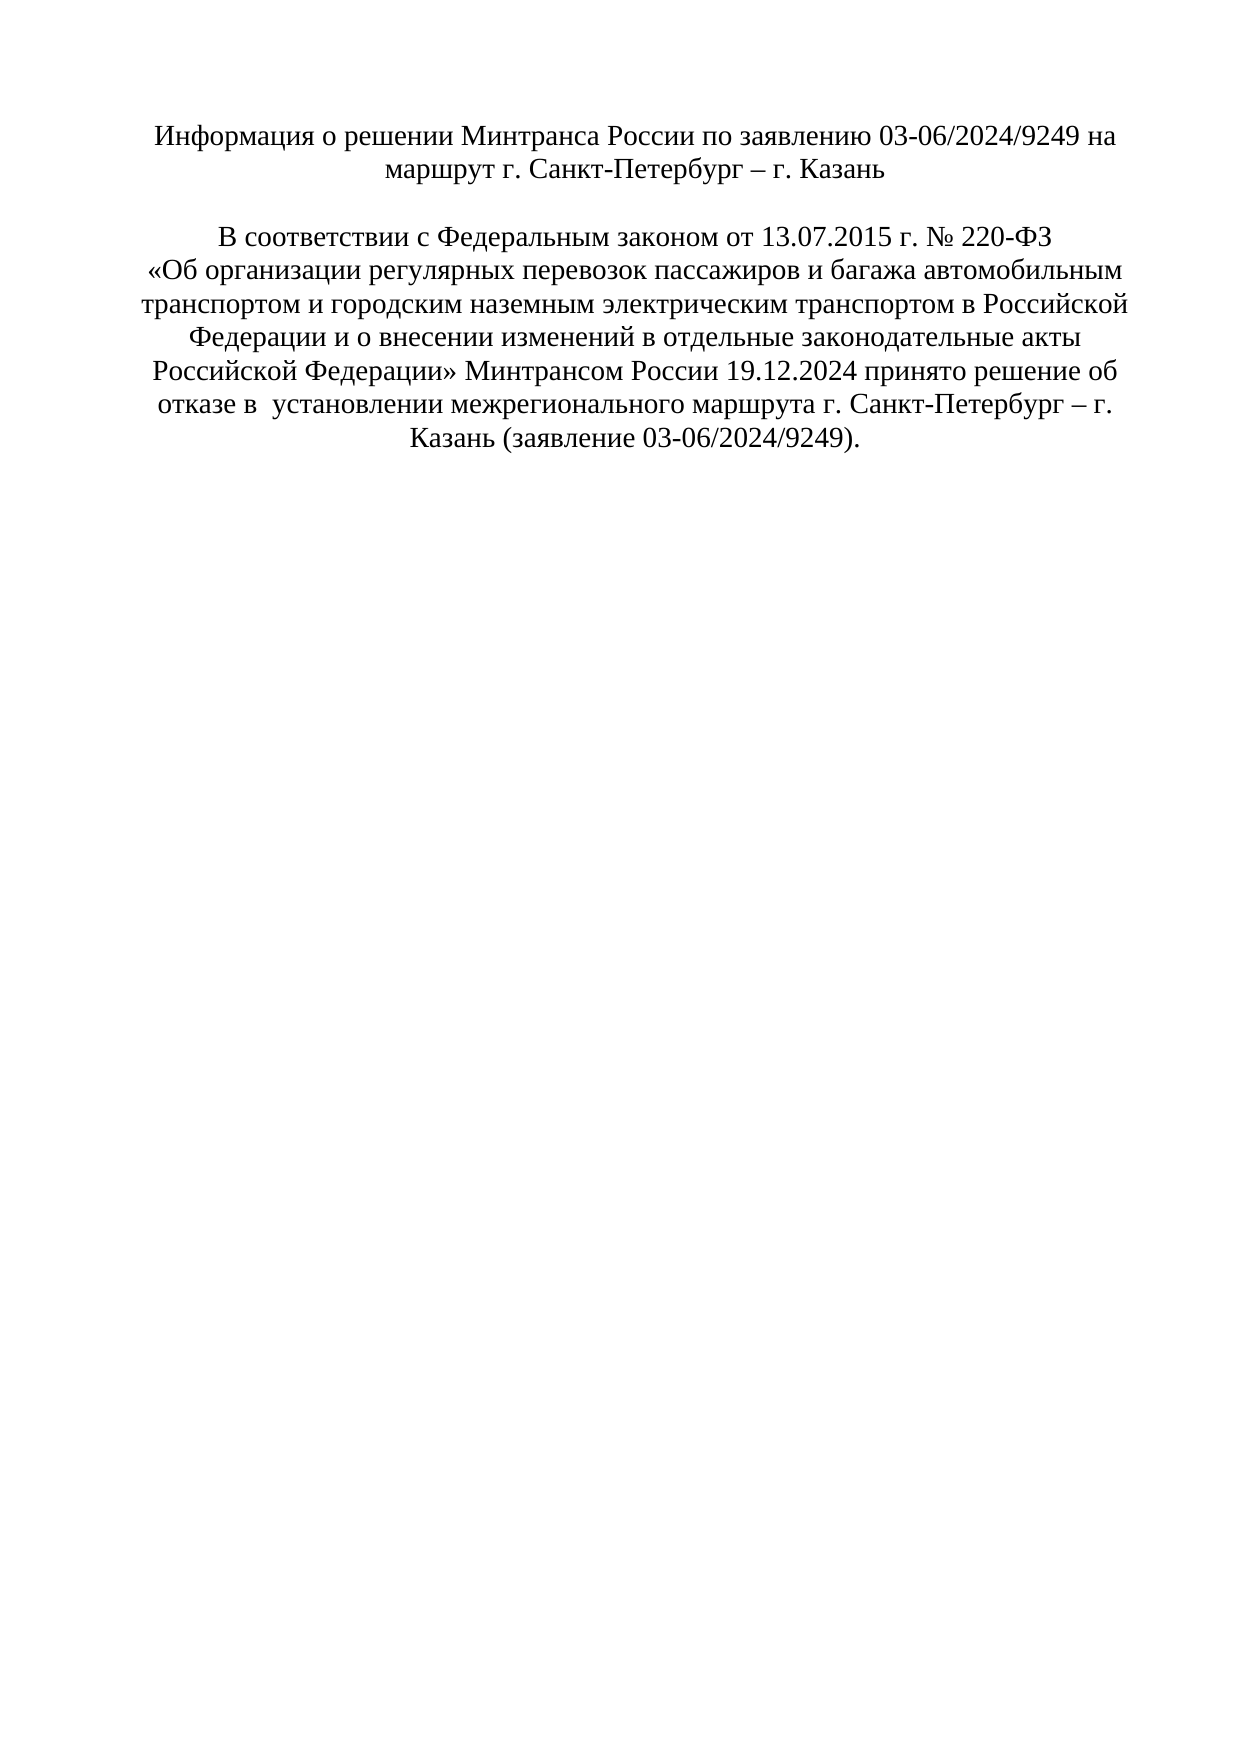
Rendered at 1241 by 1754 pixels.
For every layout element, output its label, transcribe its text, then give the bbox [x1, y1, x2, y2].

text В соответствии с Федеральным законом от 13.07.2015 г. № 220-ФЗ «Об организации регулярных перевозок пассажиров и багажа автомобильным транспортом и городским наземным электрическим транспортом в Российской Федерации и о внесении изменений в отдельные законодательные акты Российской Федерации» Минтрансом России 19.12.2024 принято решение об отказе в установлении межрегионального маршрута г. Санкт-Петербург – г. Казань (заявление 03-06/2024/9249). [118, 219, 1152, 453]
text Информация о решении Минтранса России по заявлению 03-06/2024/9249 на маршрут г. Санкт-Петербург – г. Казань [118, 118, 1152, 185]
